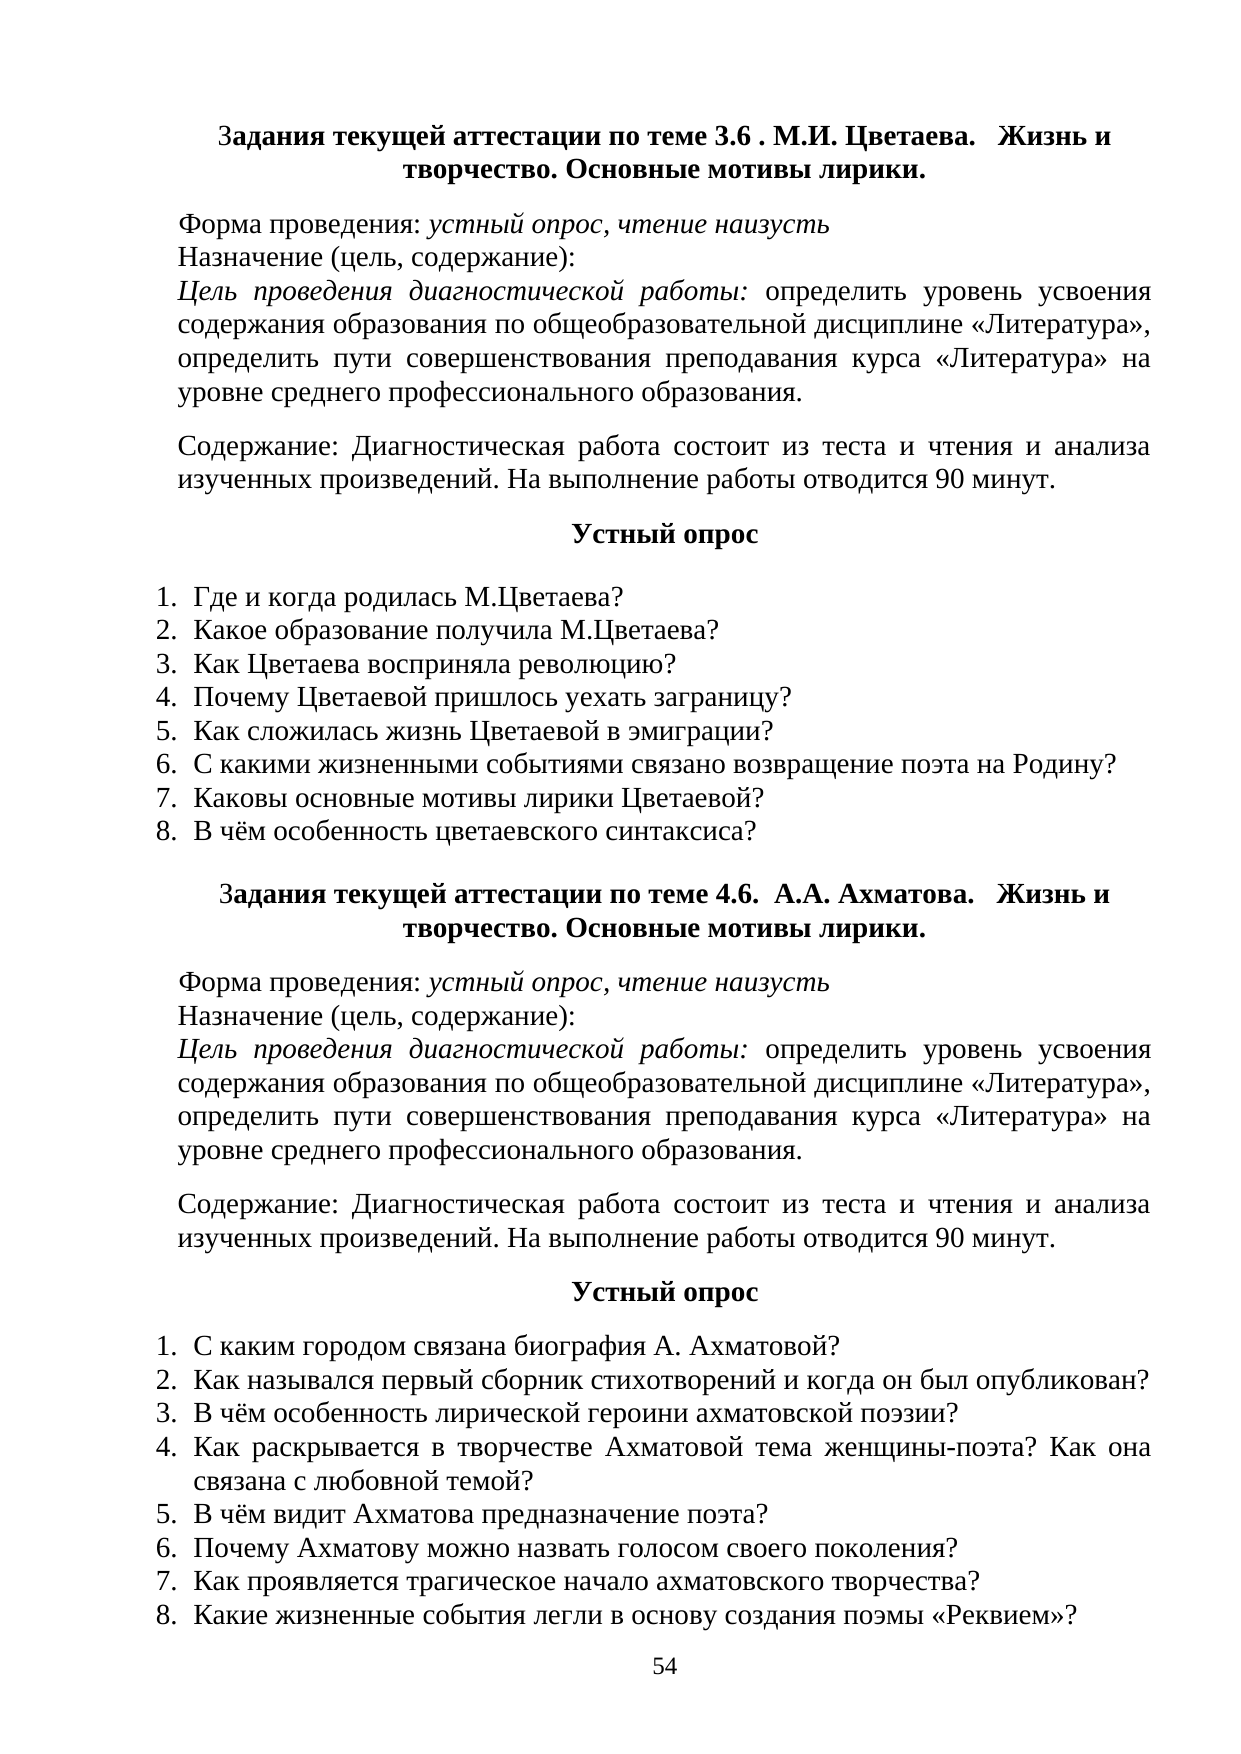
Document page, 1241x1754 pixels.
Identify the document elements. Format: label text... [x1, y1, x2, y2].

list Как раскрывается в творчестве Ахматовой тема женщины-поэта? Как она связана с любовной темой? [156, 1429, 1152, 1496]
list Какие жизненные события легли в основу создания поэмы «Реквием»? [156, 1597, 1152, 1630]
list С какими жизненными событиями связано возвращение поэта на Родину? [156, 746, 1152, 780]
text Содержание: Диагностическая работа состоит из теста и чтения и анализа изученных произведений. На выполнение работы отводится 90 минут. [177, 428, 1152, 495]
list В чём особенность лирической героини ахматовской поэзии? [156, 1396, 1152, 1429]
text Задания текущей аттестации по теме 3.6 . М.И. Цветаева. Жизнь и творчество. Основные мотивы лирики. [177, 118, 1152, 185]
text Устный опрос [177, 1274, 1152, 1308]
text Назначение (цель, содержание): [177, 998, 1152, 1031]
list Как проявляется трагическое начало ахматовского творчества? [156, 1563, 1152, 1597]
list С каким городом связана биография А. Ахматовой? [156, 1328, 1152, 1362]
text Цель проведения диагностической работы: определить уровень усвоения содержания образования по общеобразовательной дисциплине «Литература», определить пути совершенствования преподавания курса «Литература» на уровне среднего профессионального образования. [177, 273, 1152, 407]
text Содержание: Диагностическая работа состоит из теста и чтения и анализа изученных произведений. На выполнение работы отводится 90 минут. [177, 1186, 1152, 1253]
list Каковы основные мотивы лирики Цветаевой? [156, 780, 1152, 813]
list Как сложилась жизнь Цветаевой в эмиграции? [156, 713, 1152, 746]
list В чём видит Ахматова предназначение поэта? [156, 1496, 1152, 1530]
list Почему Цветаевой пришлось уехать заграницу? [156, 679, 1152, 713]
text Форма проведения: устный опрос, чтение наизусть [178, 206, 1152, 239]
list Как назывался первый сборник стихотворений и когда он был опубликован? [156, 1362, 1152, 1396]
list Где и когда родилась М.Цветаева? [156, 579, 1152, 612]
text Задания текущей аттестации по теме 4.6. А.А. Ахматова. Жизнь и творчество. Основные мотивы лирики. [177, 876, 1152, 943]
list Почему Ахматову можно назвать голосом своего поколения? [156, 1530, 1152, 1563]
list В чём особенность цветаевского синтаксиса? [156, 813, 1152, 847]
list Как Цветаева восприняла революцию? [156, 646, 1152, 679]
list Какое образование получила М.Цветаева? [156, 612, 1152, 646]
text Назначение (цель, содержание): [177, 239, 1152, 273]
text Устный опрос [177, 516, 1152, 549]
text Цель проведения диагностической работы: определить уровень усвоения содержания образования по общеобразовательной дисциплине «Литература», определить пути совершенствования преподавания курса «Литература» на уровне среднего профессионального образования. [177, 1031, 1152, 1165]
text Форма проведения: устный опрос, чтение наизусть [178, 964, 1152, 998]
